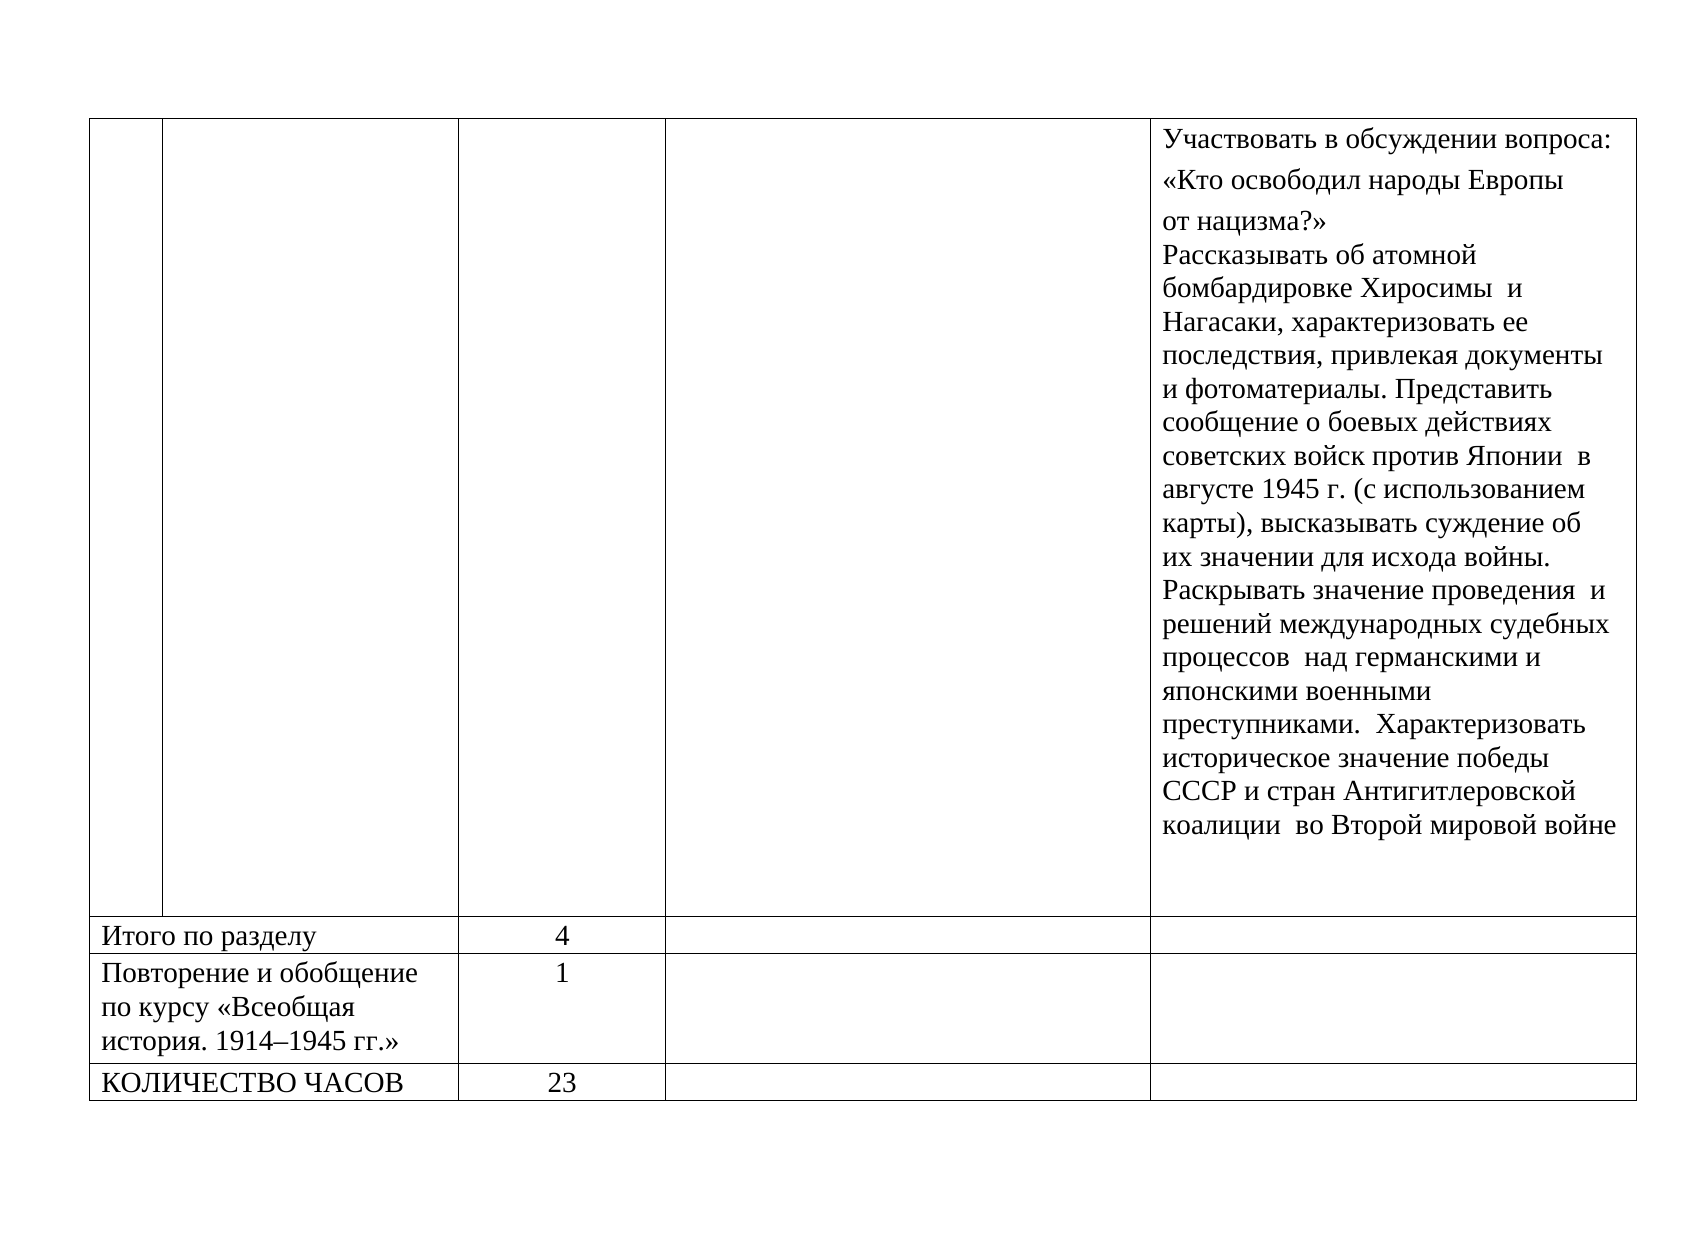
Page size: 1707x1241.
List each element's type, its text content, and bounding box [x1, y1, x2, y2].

table_header Участвовать в обсуждении вопроса: «Кто освободил народы Европы от нацизма?» Рассказывать об атомной бомбардировке Хиросимы и Нагасаки, характеризовать ее последствия, привлекая документы и фотоматериалы. Представить сообщение о боевых действиях советских войск против Японии в августе 1945 г. (с использованием карты), высказывать суждение об их значении для исхода войны. Раскрывать значение проведения и решений международных судебных процессов над германскими и японскими военными преступниками. Характеризовать историческое значение победы СССР и стран Антигитлеровской коалиции во Второй мировой войне [1151, 119, 1636, 916]
table_cell 4 [459, 917, 665, 953]
table_cell Повторение и обобщение по курсу «Всеобщая история. 1914–1945 гг.» [90, 954, 458, 1063]
table_header [163, 119, 458, 916]
table_header [459, 119, 665, 916]
table_cell Итого по разделу [90, 917, 458, 953]
table_cell [666, 954, 1150, 1063]
table_cell [1151, 1064, 1636, 1100]
table_cell [666, 1064, 1150, 1100]
table_header [666, 119, 1150, 916]
table_cell [1151, 917, 1636, 953]
table_cell 1 [459, 954, 665, 1063]
table_cell [666, 917, 1150, 953]
table_cell КОЛИЧЕСТВО ЧАСОВ [90, 1064, 458, 1100]
table_header [90, 119, 162, 916]
table_cell [1151, 954, 1636, 1063]
table_cell 23 [459, 1064, 665, 1100]
